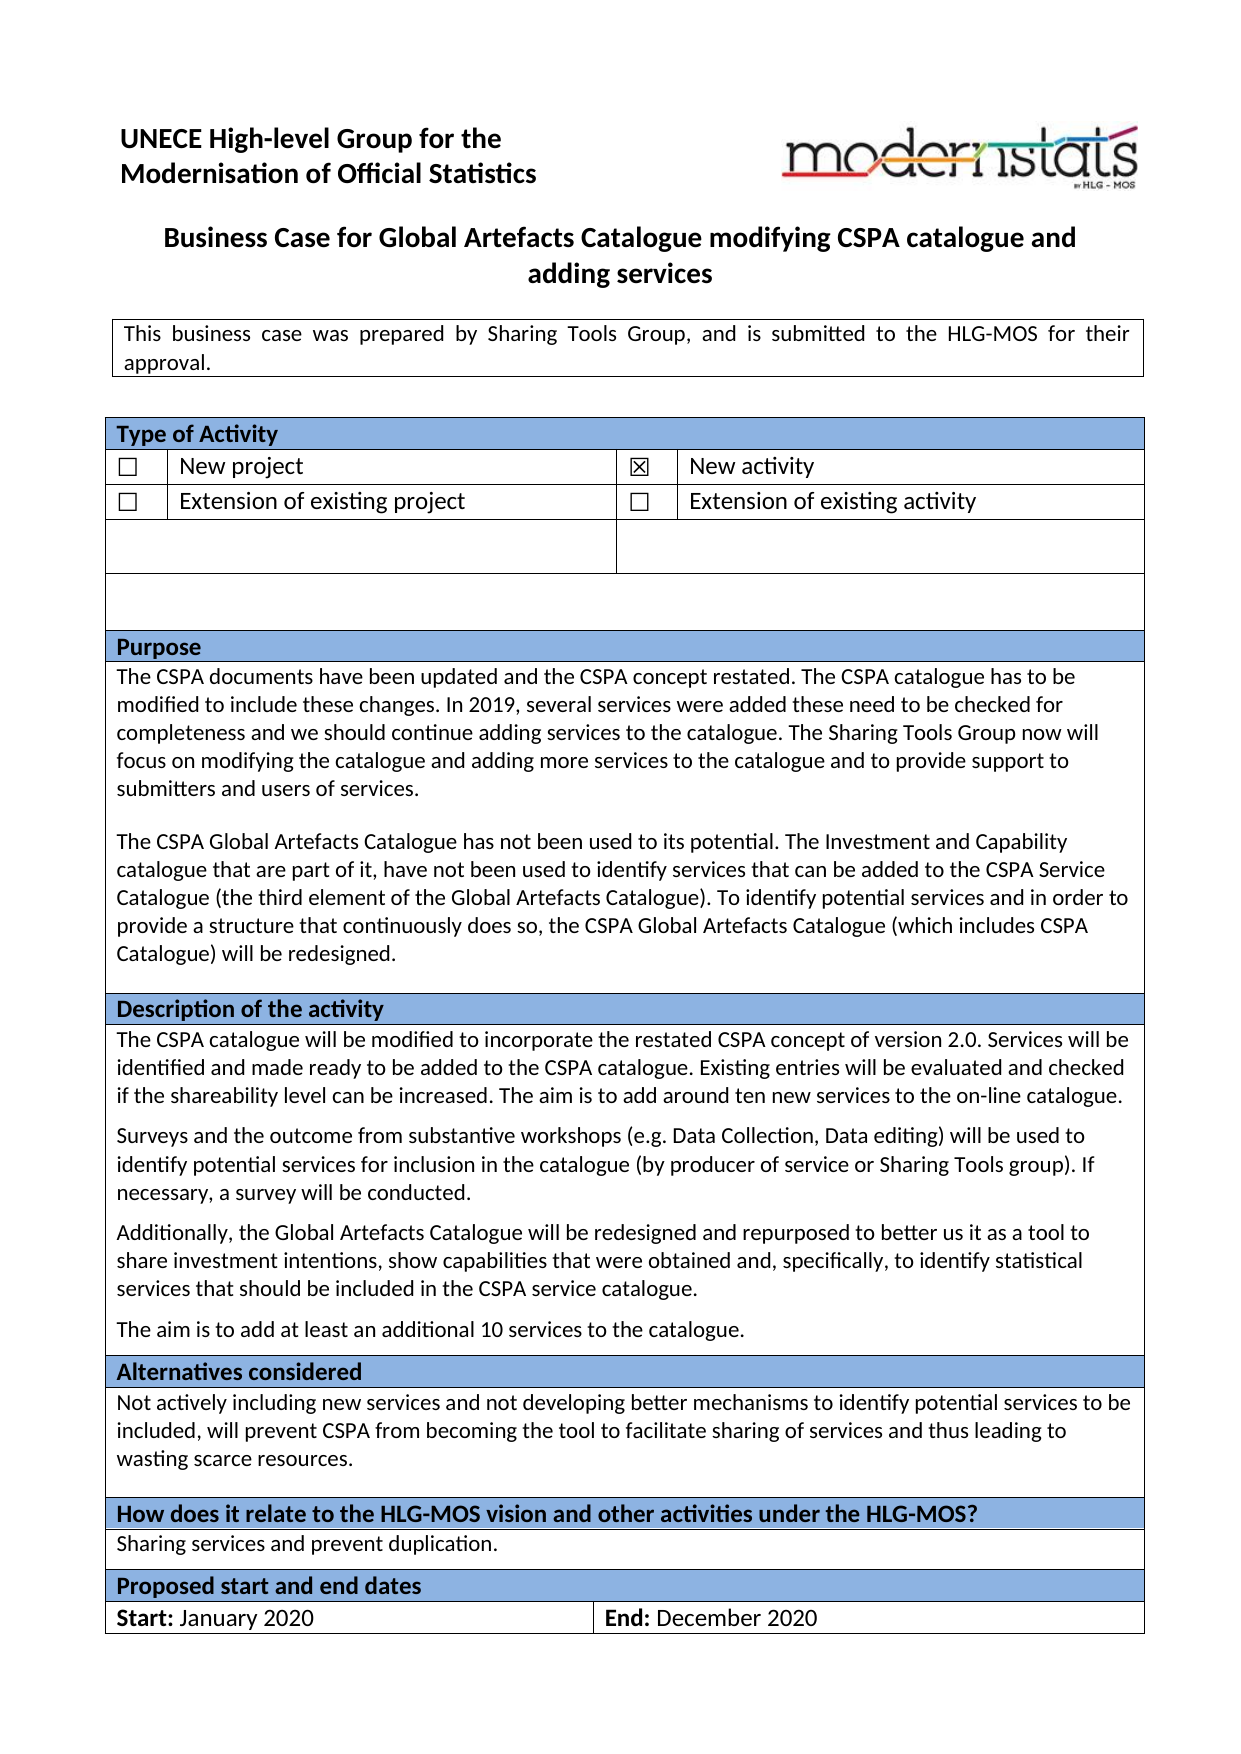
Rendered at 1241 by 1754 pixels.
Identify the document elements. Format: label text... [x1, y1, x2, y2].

table_cell [617, 520, 1144, 573]
table_cell How does it relate to the HLG-MOS vision and other activities under the HLG-MOS? [106, 1498, 1144, 1528]
table_cell New project [168, 450, 616, 484]
table_header This business case was prepared by Sharing Tools Group, and is submitted to the HLG-MOS for their approval. [113, 320, 1143, 376]
picture [781, 121, 1138, 191]
table_cell New activity [678, 450, 1144, 484]
table_cell Purpose [106, 631, 1144, 661]
table_cell [106, 520, 616, 573]
table_cell Not actively including new services and not developing better mechanisms to identify potential services to be included, will prevent CSPA from becoming the tool to facilitate sharing of services and thus leading to wasting scarce resources. [106, 1388, 1144, 1497]
table_cell Alternatives considered [106, 1356, 1144, 1387]
table_cell The CSPA documents have been updated and the CSPA concept restated. The CSPA catalogue has to be modified to include these changes. In 2019, several services were added these need to be checked for completeness and we should continue adding services to the catalogue. The Sharing Tools Group now will focus on modifying the catalogue and adding more services to the catalogue and to provide support to submitters and users of services. The CSPA Global Artefacts Catalogue has not been used to its potential. The Investment and Capability catalogue that are part of it, have not been used to identify services that can be added to the CSPA Service Catalogue (the third element of the Global Artefacts Catalogue). To identify potential services and in order to provide a structure that continuously does so, the CSPA Global Artefacts Catalogue (which includes CSPA Catalogue) will be redesigned. [106, 662, 1144, 992]
table_cell Extension of existing project [168, 485, 616, 519]
table_cell [106, 574, 1144, 630]
table_cell Description of the activity [106, 994, 1144, 1024]
table_cell End: December 2020 [594, 1602, 1144, 1632]
table_cell Sharing services and prevent duplication. [106, 1530, 1144, 1569]
text Business Case for Global Artefacts Catalogue modifying CSPA catalogue and adding services [120, 219, 1120, 291]
table_cell The CSPA catalogue will be modified to incorporate the restated CSPA concept of version 2.0. Services will be identified and made ready to be added to the CSPA catalogue. Existing entries will be evaluated and checked if the shareability level can be increased. The aim is to add around ten new services to the on-line catalogue. Surveys and the outcome from substantive workshops (e.g. Data Collection, Data editing) will be used to identify potential services for inclusion in the catalogue (by producer of service or Sharing Tools group). If necessary, a survey will be conducted. Additionally, the Global Artefacts Catalogue will be redesigned and repurposed to better us it as a tool to share investment intentions, show capabilities that were obtained and, specifically, to identify statistical services that should be included in the CSPA service catalogue. The aim is to add at least an additional 10 services to the catalogue. [106, 1025, 1144, 1355]
table_cell Start: January 2020 [106, 1602, 593, 1632]
table_cell Extension of existing activity [678, 485, 1144, 519]
table_cell Proposed start and end dates [106, 1570, 1144, 1601]
table_header Type of Activity [106, 418, 1144, 449]
